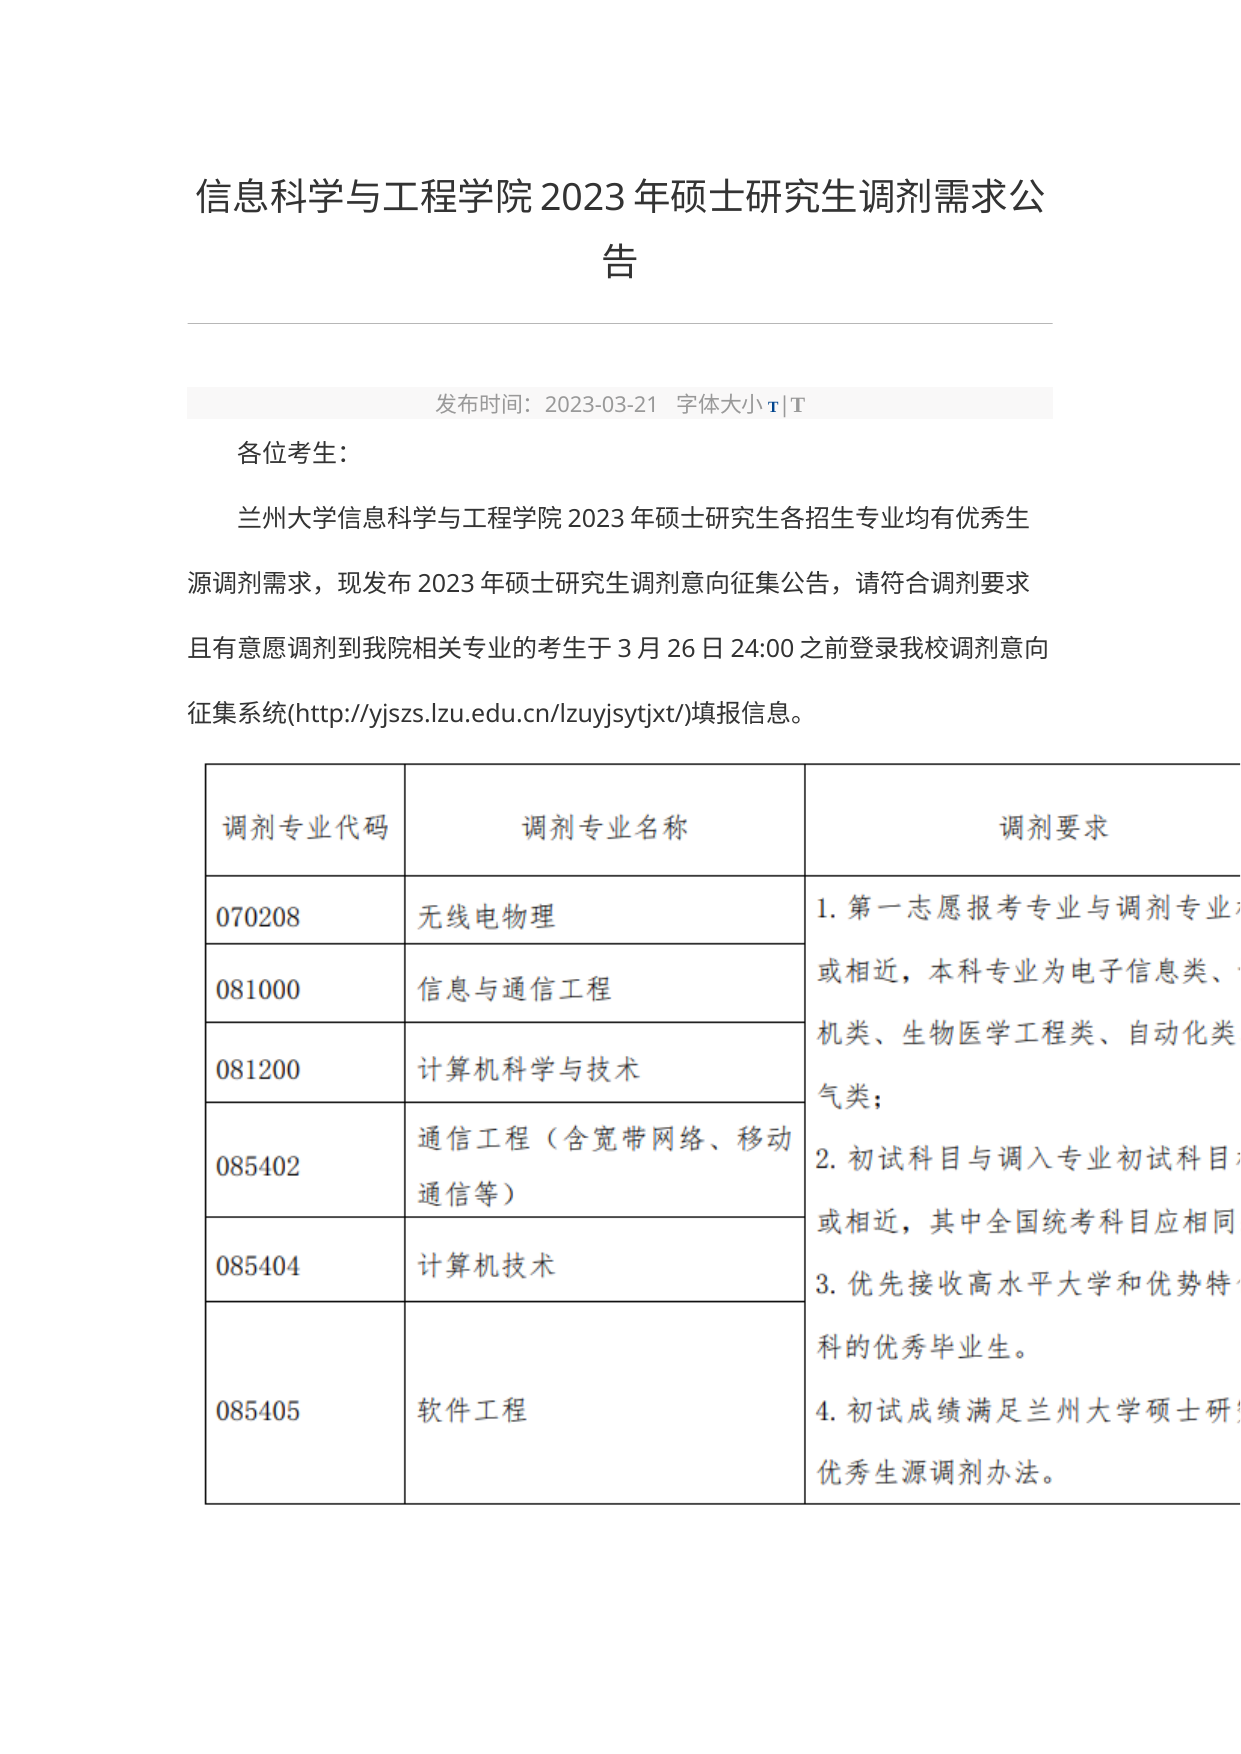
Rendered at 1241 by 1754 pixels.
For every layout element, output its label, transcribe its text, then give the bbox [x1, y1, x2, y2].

text 发布时间：2023-03-21 字体大小T|T [187, 387, 1053, 419]
text 各位考生： [187, 419, 1053, 484]
picture [187, 744, 1241, 1517]
text 信息科学与工程学院2023年硕士研究生调剂需求公告 [187, 162, 1053, 292]
text 兰州大学信息科学与工程学院2023年硕士研究生各招生专业均有优秀生源调剂需求，现发布2023年硕士研究生调剂意向征集公告，请符合调剂要求且有意愿调剂到我院相关专业的考生于3月26日24:00之前登录我校调剂意向征集系统(http://yjszs.lzu.edu.cn/lzuyjsytjxt/)填报信息。 [187, 484, 1053, 744]
